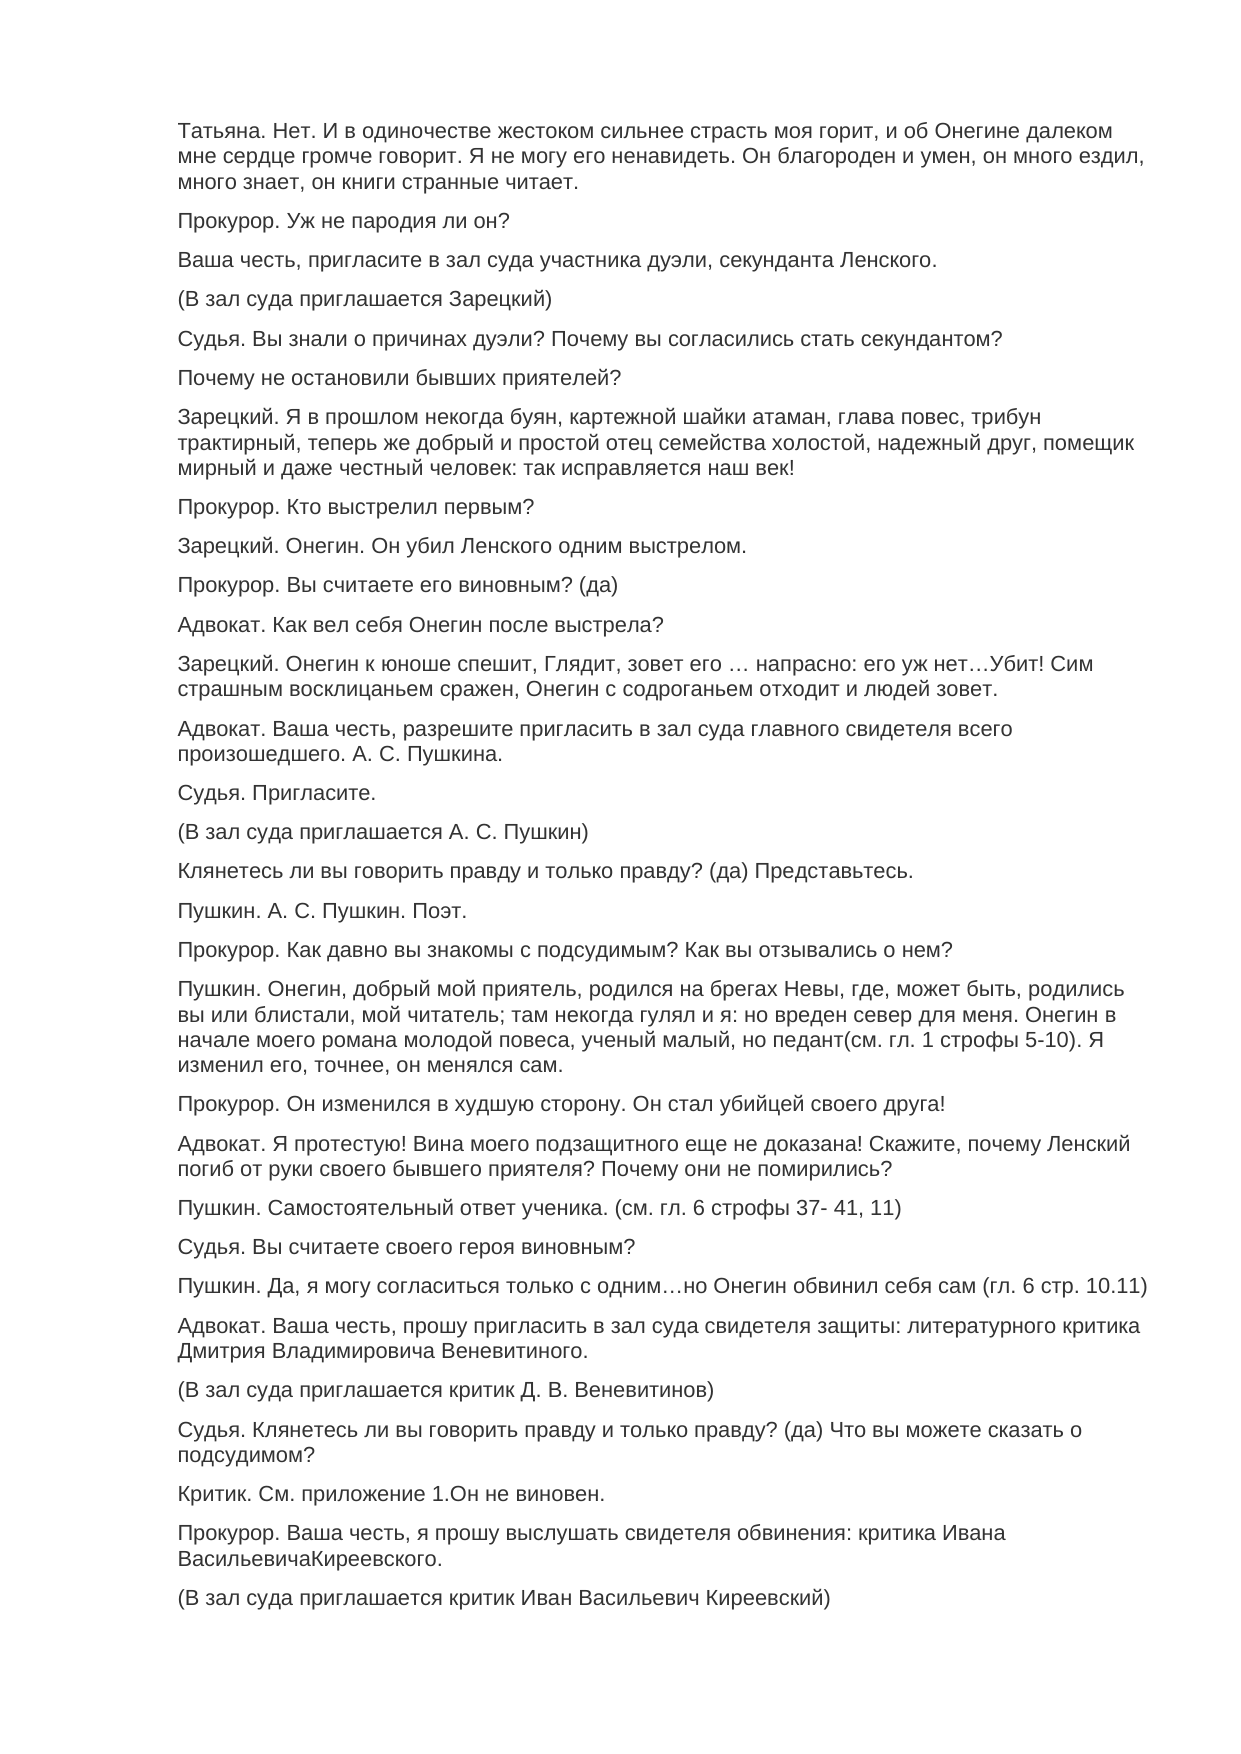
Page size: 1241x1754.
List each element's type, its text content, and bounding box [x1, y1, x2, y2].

text (В зал суда приглашается А. С. Пушкин) [177, 819, 1152, 844]
text Прокурор. Уж не пародия ли он? [177, 208, 1152, 233]
text Адвокат. Я протестую! Вина моего подзащитного еще не доказана! Скажите, почему Ленский погиб от руки своего бывшего приятеля? Почему они не помирились? [177, 1130, 1152, 1181]
text Судья. Пригласите. [177, 780, 1152, 805]
text Почему не остановили бывших приятелей? [177, 365, 1152, 390]
text Клянетесь ли вы говорить правду и только правду? (да) Представьтесь. [177, 858, 1152, 884]
text Пушкин. А. С. Пушкин. Поэт. [177, 898, 1152, 923]
text Зарецкий. Онегин. Он убил Ленского одним выстрелом. [177, 533, 1152, 558]
text Пушкин. Самостоятельный ответ ученика. (см. гл. 6 строфы 37- 41, 11) [177, 1195, 1152, 1220]
text Адвокат. Ваша честь, разрешите пригласить в зал суда главного свидетеля всего произошедшего. А. С. Пушкина. [177, 715, 1152, 766]
text Адвокат. Ваша честь, прошу пригласить в зал суда свидетеля защиты: литературного критика Дмитрия Владимировича Веневитиного. [177, 1313, 1152, 1363]
text Судья. Клянетесь ли вы говорить правду и только правду? (да) Что вы можете сказать о подсудимом? [177, 1416, 1152, 1467]
text (В зал суда приглашается Зарецкий) [177, 286, 1152, 312]
text Критик. См. приложение 1.Он не виновен. [177, 1481, 1152, 1506]
text Татьяна. Нет. И в одиночестве жестоком сильнее страсть моя горит, и об Онегине далеком мне сердце громче говорит. Я не могу его ненавидеть. Он благороден и умен, он много ездил, много знает, он книги странные читает. [177, 118, 1152, 194]
text Прокурор. Вы считаете его виновным? (да) [177, 572, 1152, 598]
text Прокурор. Он изменился в худшую сторону. Он стал убийцей своего друга! [177, 1091, 1152, 1116]
text (В зал суда приглашается критик Иван Васильевич Киреевский) [177, 1585, 1152, 1610]
text Зарецкий. Онегин к юноше спешит, Глядит, зовет его … напрасно: его уж нет…Убит! Сим страшным восклицаньем сражен, Онегин с содроганьем отходит и людей зовет. [177, 651, 1152, 701]
text Прокурор. Ваша честь, я прошу выслушать свидетеля обвинения: критика Ивана ВасильевичаКиреевского. [177, 1520, 1152, 1571]
text Адвокат. Как вел себя Онегин после выстрела? [177, 612, 1152, 637]
text Пушкин. Онегин, добрый мой приятель, родился на брегах Невы, где, может быть, родились вы или блистали, мой читатель; там некогда гулял и я: но вреден север для меня. Онегин в начале моего романа молодой повеса, ученый малый, но педант(см. гл. 1 строфы 5-10). Я изменил его, точнее, он менялся сам. [177, 976, 1152, 1077]
text Прокурор. Кто выстрелил первым? [177, 494, 1152, 519]
text Судья. Вы знали о причинах дуэли? Почему вы согласились стать секундантом? [177, 326, 1152, 351]
text Прокурор. Как давно вы знакомы с подсудимым? Как вы отзывались о нем? [177, 937, 1152, 962]
text Ваша честь, пригласите в зал суда участника дуэли, секунданта Ленского. [177, 247, 1152, 272]
text Судья. Вы считаете своего героя виновным? [177, 1234, 1152, 1259]
text Пушкин. Да, я могу согласиться только с одним…но Онегин обвинил себя сам (гл. 6 стр. 10.11) [177, 1273, 1152, 1299]
text (В зал суда приглашается критик Д. В. Веневитинов) [177, 1377, 1152, 1402]
text Зарецкий. Я в прошлом некогда буян, картежной шайки атаман, глава повес, трибун трактирный, теперь же добрый и простой отец семейства холостой, надежный друг, помещик мирный и даже честный человек: так исправляется наш век! [177, 404, 1152, 480]
